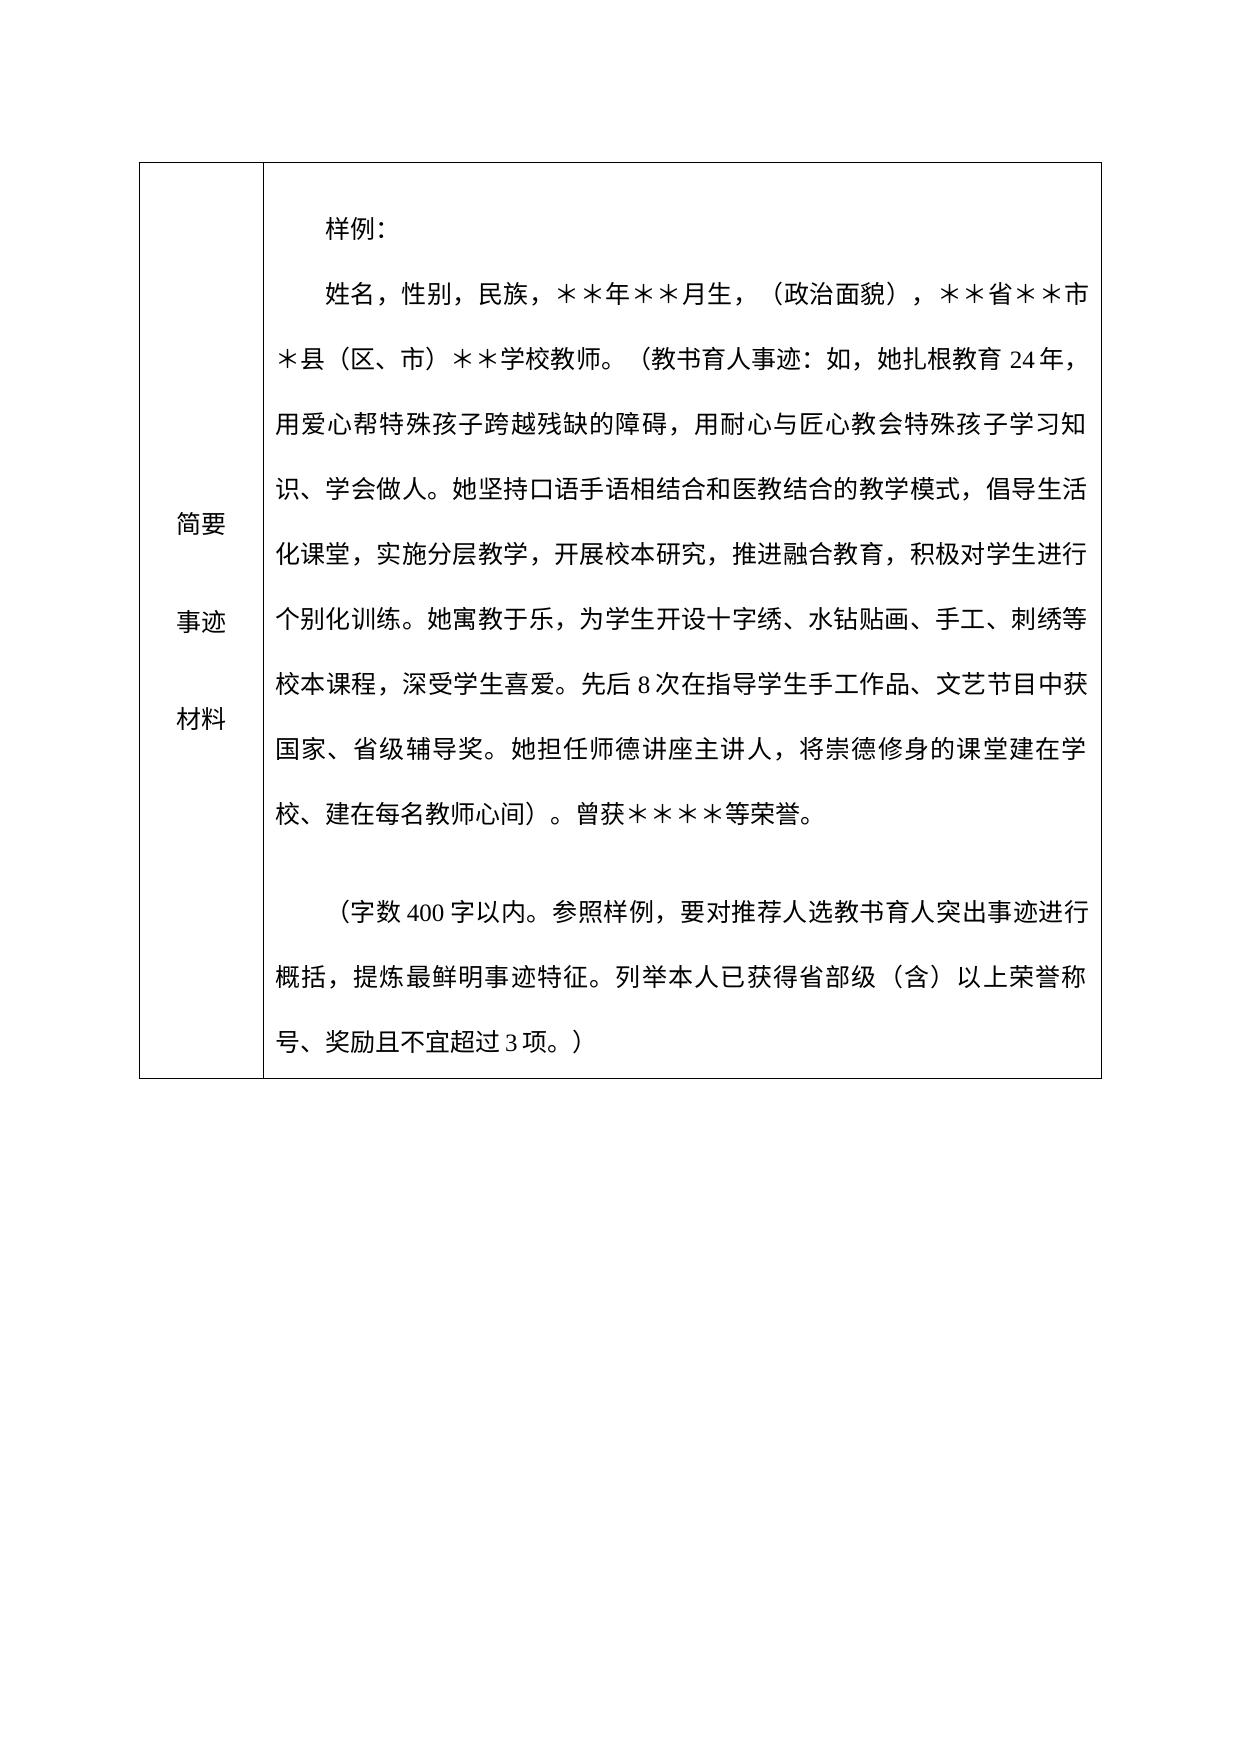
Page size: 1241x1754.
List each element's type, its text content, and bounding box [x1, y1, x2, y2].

table_cell 简要 事迹 材料 [140, 163, 263, 1077]
table_cell 样例： 姓名，性别，民族，＊＊年＊＊月生，（政治面貌），＊＊省＊＊市＊县（区、市）＊＊学校教师。（教书育人事迹：如，她扎根教育24年，用爱心帮特殊孩子跨越残缺的障碍，用耐心与匠心教会特殊孩子学习知识、学会做人。她坚持口语手语相结合和医教结合的教学模式，倡导生活化课堂，实施分层教学，开展校本研究，推进融合教育，积极对学生进行个别化训练。她寓教于乐，为学生开设十字绣、水钻贴画、手工、刺绣等校本课程，深受学生喜爱。先后8次在指导学生手工作品、文艺节目中获国家、省级辅导奖。她担任师德讲座主讲人，将崇德修身的课堂建在学校、建在每名教师心间）。曾获＊＊＊＊等荣誉。 （字数400字以内。参照样例，要对推荐人选教书育人突出事迹进行概括，提炼最鲜明事迹特征。列举本人已获得省部级（含）以上荣誉称号、奖励且不宜超过3项。） [264, 163, 1101, 1077]
